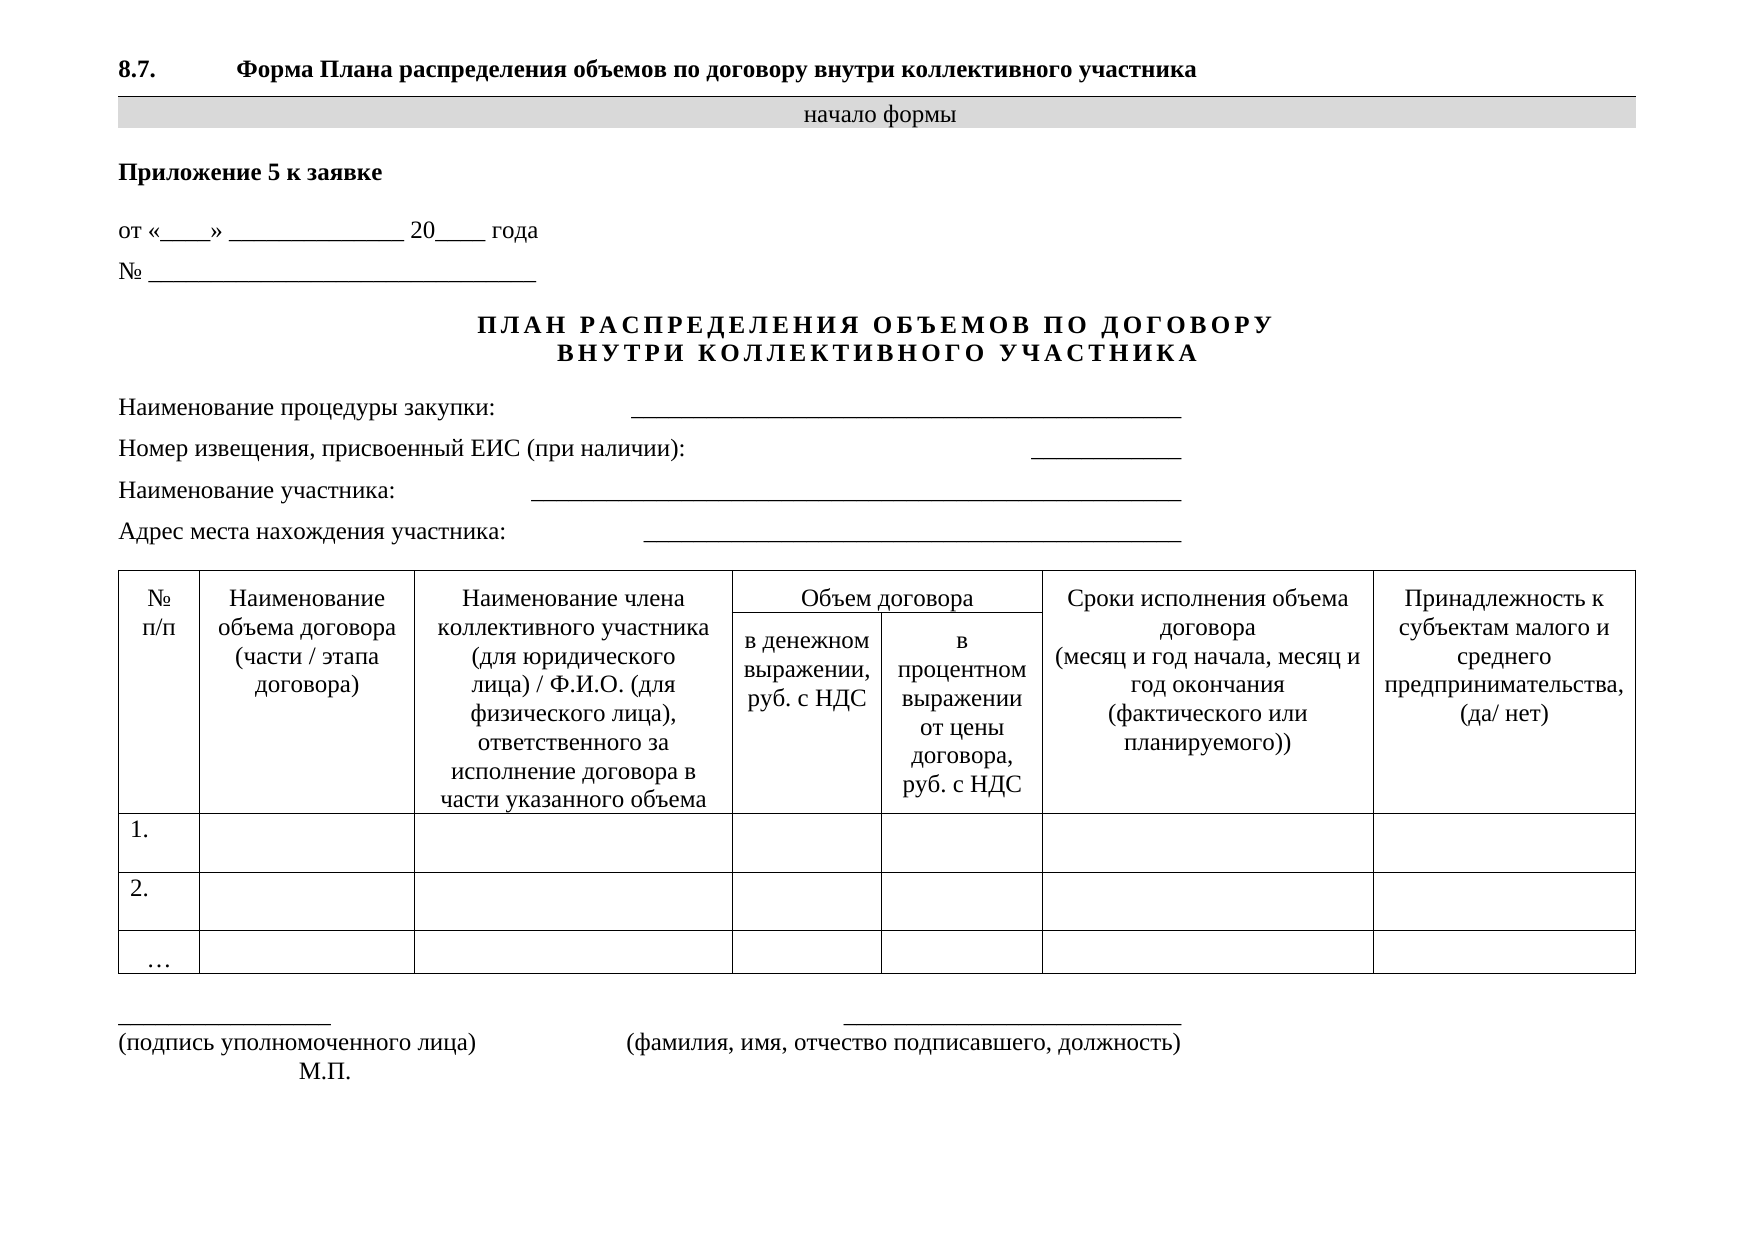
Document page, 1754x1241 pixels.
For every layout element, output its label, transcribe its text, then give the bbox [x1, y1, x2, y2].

table_header Наименование объема договора (части / этапа договора) [200, 571, 414, 813]
table_cell [119, 814, 199, 872]
text Наименование процедуры закупки: ____________________________________________ [118, 392, 1636, 421]
text М.П. [118, 1056, 1636, 1085]
text Приложение 5 к заявке [118, 157, 1636, 186]
table_header Наименование члена коллективного участника (для юридического лица) / Ф.И.О. (для физического лица), ответственного за исполнение договора в части указанного объема [415, 571, 732, 813]
table_cell [415, 931, 732, 973]
text № _______________________________ [118, 256, 1636, 285]
table_cell [882, 931, 1042, 973]
table_cell [1374, 814, 1635, 872]
table_cell [882, 873, 1042, 930]
table_cell [1374, 931, 1635, 973]
table_cell в процентном выражении от цены договора, руб. с НДС [882, 613, 1042, 813]
table_cell [882, 814, 1042, 872]
table_header № п/п [119, 571, 199, 813]
table_header Сроки исполнения объема договора (месяц и год начала, месяц и год окончания (фактического или планируемого)) [1043, 571, 1373, 813]
table_header Объем договора [733, 571, 1042, 612]
table_cell [200, 873, 414, 930]
table_cell [733, 931, 881, 973]
table_header Принадлежность к субъектам малого и среднего предпринимательства, (да/ нет) [1374, 571, 1635, 813]
table_cell [415, 873, 732, 930]
table_cell [1043, 814, 1373, 872]
table_cell [119, 873, 199, 930]
table_cell [415, 814, 732, 872]
text от «____» ______________ 20____ года [118, 215, 1636, 243]
table_cell [733, 873, 881, 930]
text Адрес места нахождения участника: ___________________________________________ [118, 516, 1636, 545]
table_cell [1374, 873, 1635, 930]
text Форма Плана распределения объемов по договору внутри коллективного участника [118, 54, 1636, 83]
table_cell в денежном выражении, руб. с НДС [733, 613, 881, 813]
table_cell [1043, 873, 1373, 930]
text начало формы [118, 97, 1636, 128]
text _________________ ___________________________ [118, 999, 1636, 1027]
text (подпись уполномоченного лица) (фамилия, имя, отчество подписавшего, должность) [118, 1027, 1636, 1056]
text План распределения объемов по договору внутри коллективного участника [118, 310, 1636, 367]
text Номер извещения, присвоенный ЕИС (при наличии): ____________ [118, 433, 1636, 462]
table_cell [200, 814, 414, 872]
table_cell [733, 814, 881, 872]
text Наименование участника: ____________________________________________________ [118, 475, 1636, 503]
table_cell [200, 931, 414, 973]
table_cell … [119, 931, 199, 973]
table_cell [1043, 931, 1373, 973]
